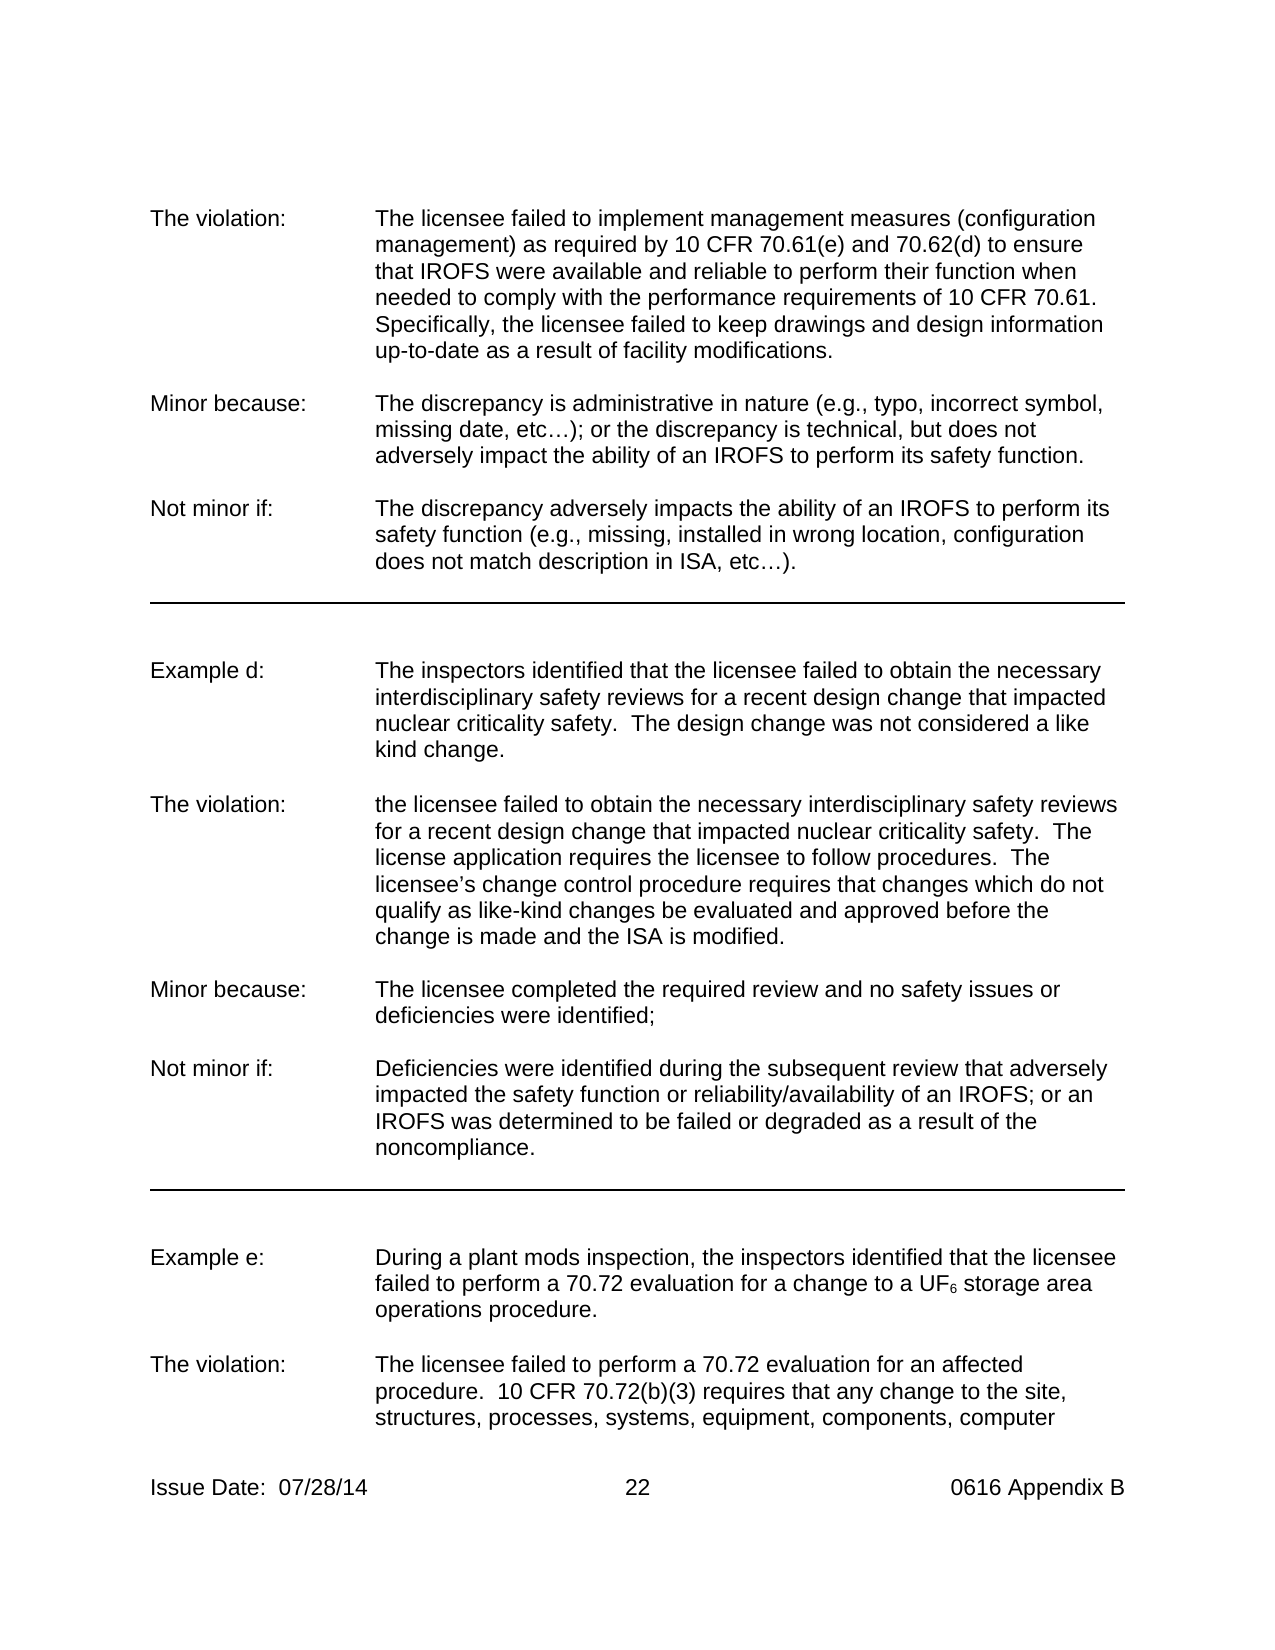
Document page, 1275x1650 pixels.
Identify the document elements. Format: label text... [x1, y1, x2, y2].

text The violation: the licensee failed to obtain the necessary interdisciplinary safety reviews for a recent design change that impacted nuclear criticality safety. The license application requires the licensee to follow procedures. The licensee’s change control procedure requires that changes which do not qualify as like-kind changes be evaluated and approved before the change is made and the ISA is modified. [150, 791, 1125, 949]
text Minor because: The discrepancy is administrative in nature (e.g., typo, incorrect symbol, missing date, etc…); or the discrepancy is technical, but does not adversely impact the ability of an IROFS to perform its safety function. [150, 389, 1125, 469]
text Minor because: The licensee completed the required review and no safety issues or deficiencies were identified; [150, 976, 1125, 1029]
text Example d: The inspectors identified that the licensee failed to obtain the necessary interdisciplinary safety reviews for a recent design change that impacted nuclear criticality safety. The design change was not considered a like kind change. [150, 657, 1125, 763]
text The violation: The licensee failed to implement management measures (configuration management) as required by 10 CFR 70.61(e) and 70.62(d) to ensure that IROFS were available and reliable to perform their function when needed to comply with the performance requirements of 10 CFR 70.61. Specifically, the licensee failed to keep drawings and design information up-to-date as a result of facility modifications. [150, 205, 1125, 363]
text Not minor if: The discrepancy adversely impacts the ability of an IROFS to perform its safety function (e.g., missing, installed in wrong location, configuration does not match description in ISA, etc…). [150, 495, 1125, 574]
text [150, 1351, 1125, 1431]
text Not minor if: Deficiencies were identified during the subsequent review that adversely impacted the safety function or reliability/availability of an IROFS; or an IROFS was determined to be failed or degraded as a result of the noncompliance. [150, 1055, 1125, 1160]
text Example e: During a plant mods inspection, the inspectors identified that the licensee failed to perform a 70.72 evaluation for a change to a UF6 storage area operations procedure. [150, 1244, 1125, 1323]
